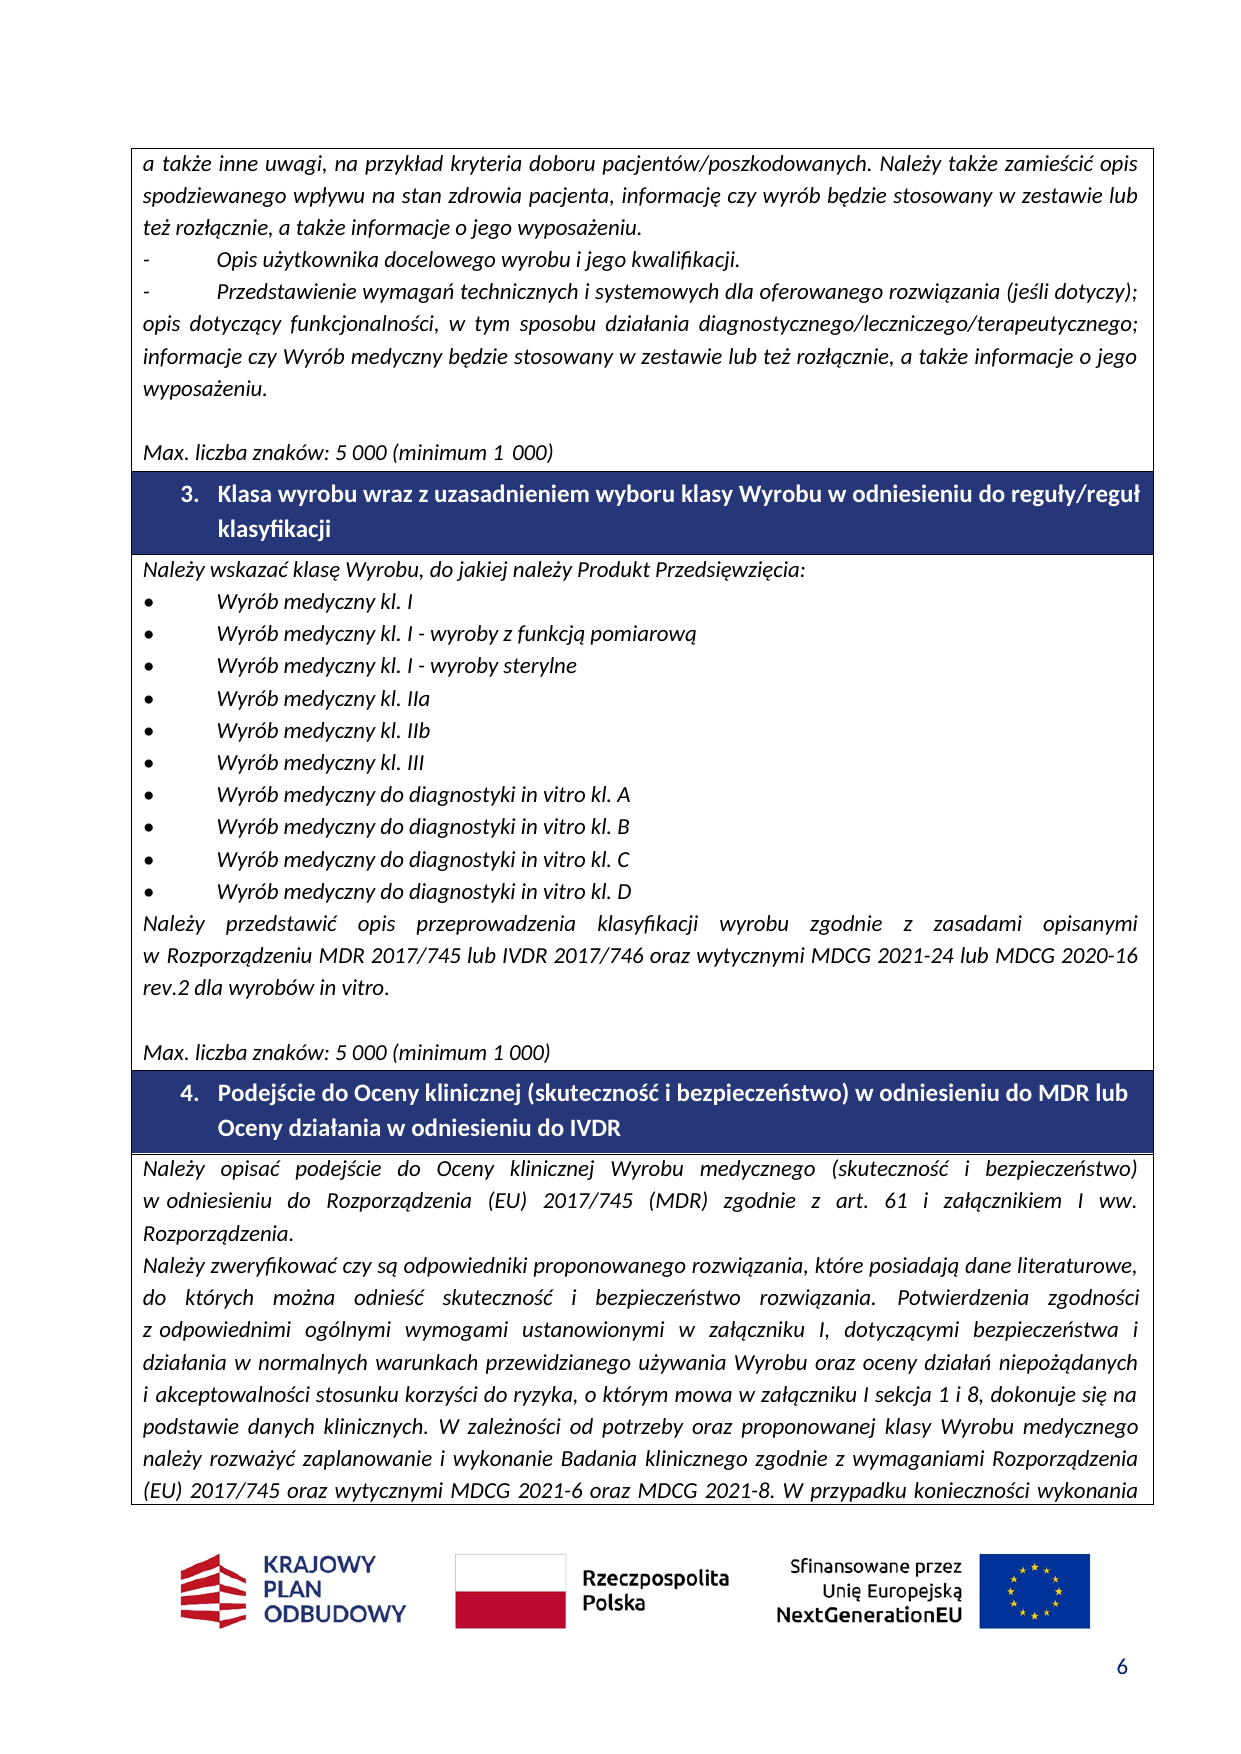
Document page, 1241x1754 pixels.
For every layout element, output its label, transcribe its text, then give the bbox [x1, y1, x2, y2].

table_cell Należy wskazać klasę Wyrobu, do jakiej należy Produkt Przedsięwzięcia: • Wyrób medyczny kl. I • Wyrób medyczny kl. I - wyroby z funkcją pomiarową • Wyrób medyczny kl. I - wyroby sterylne • Wyrób medyczny kl. IIa • Wyrób medyczny kl. IIb • Wyrób medyczny kl. III • Wyrób medyczny do diagnostyki in vitro kl. A • Wyrób medyczny do diagnostyki in vitro kl. B • Wyrób medyczny do diagnostyki in vitro kl. C • Wyrób medyczny do diagnostyki in vitro kl. D Należy przedstawić opis przeprowadzenia klasyfikacji wyrobu zgodnie z zasadami opisanymi w Rozporządzeniu MDR 2017/745 lub IVDR 2017/746 oraz wytycznymi MDCG 2021-24 lub MDCG 2020-16 rev.2 dla wyrobów in vitro. Max. liczba znaków: 5 000 (minimum 1 000) [132, 555, 1153, 1070]
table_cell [132, 1155, 1153, 1504]
table_cell Klasa wyrobu wraz z uzasadnieniem wyboru klasy Wyrobu w odniesieniu do reguły/reguł klasyfikacji [132, 472, 1153, 554]
table_cell Podejście do Oceny klinicznej (skuteczność i bezpieczeństwo) w odniesieniu do MDR lub Oceny działania w odniesieniu do IVDR [132, 1071, 1153, 1153]
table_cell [132, 149, 1153, 471]
